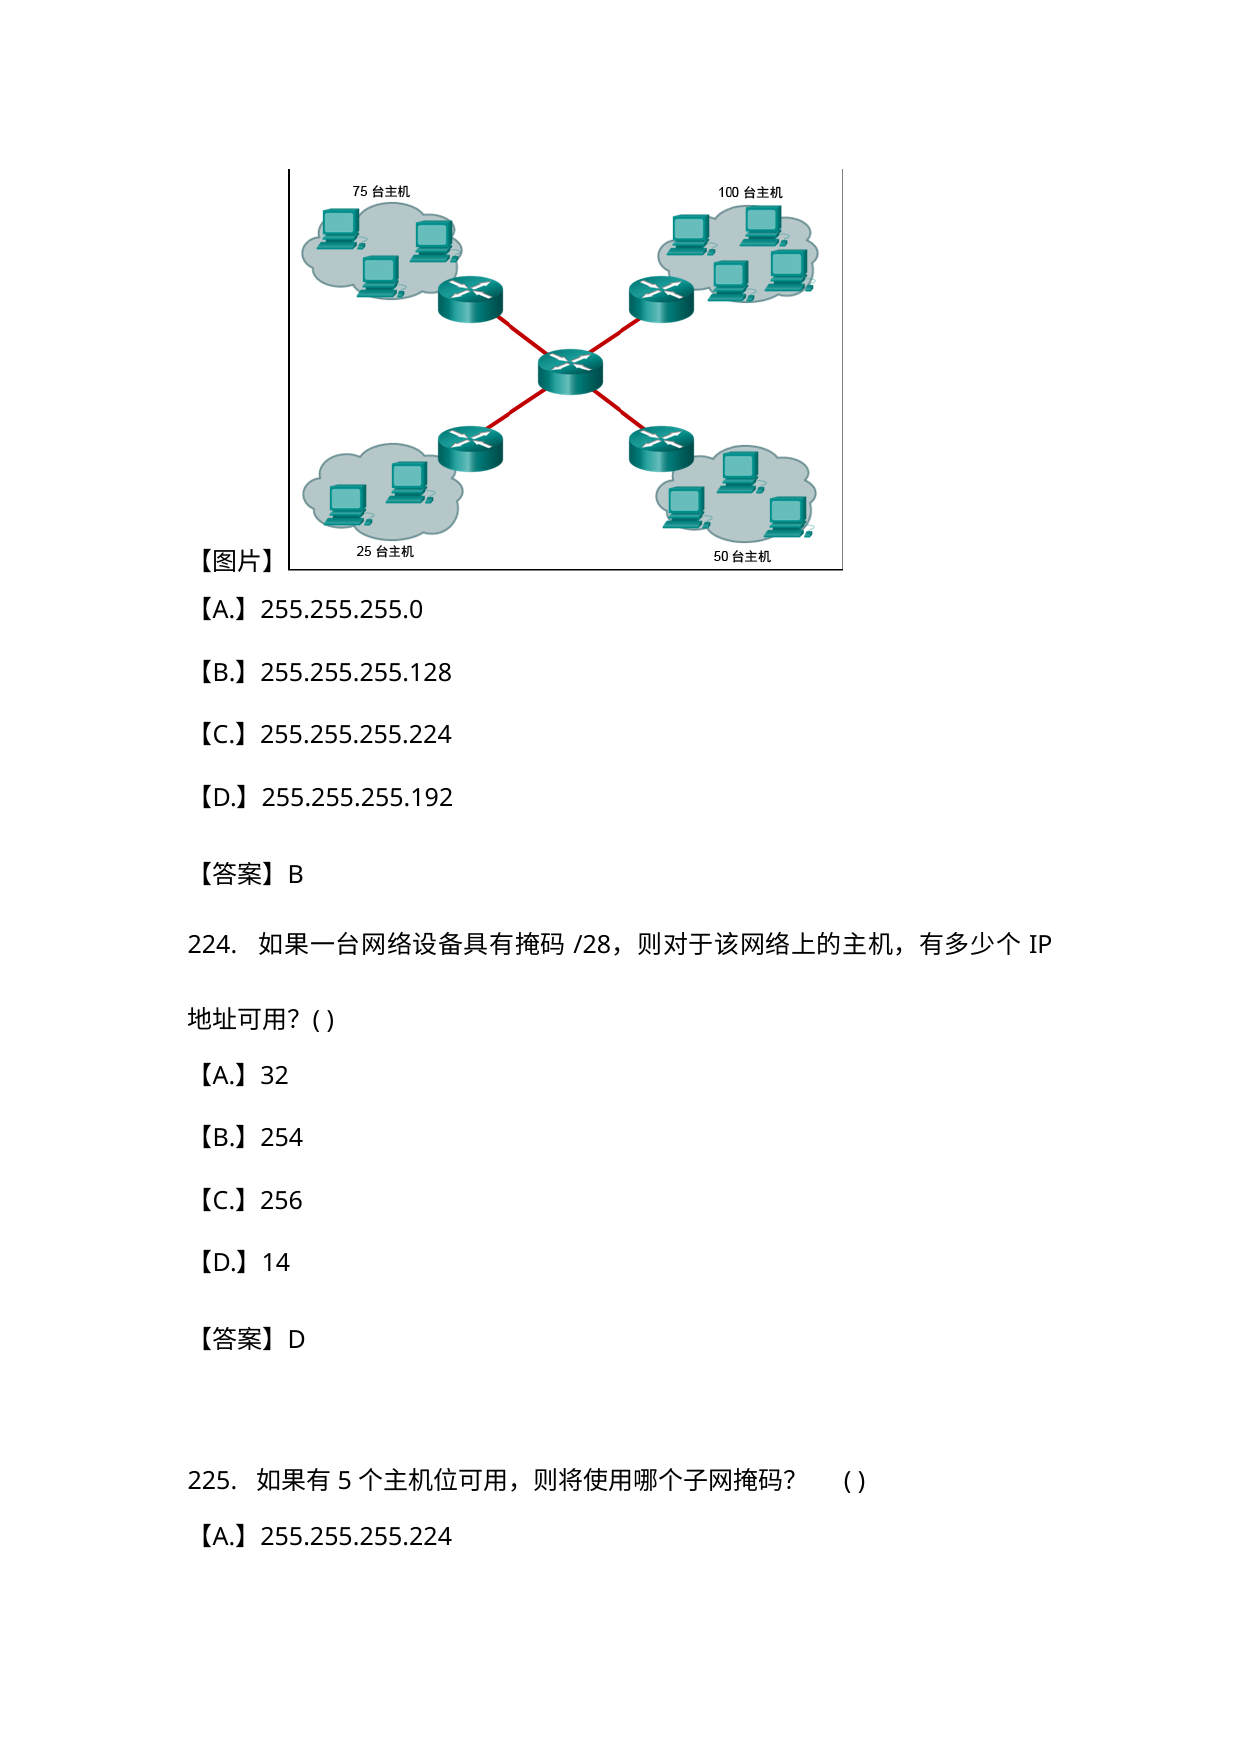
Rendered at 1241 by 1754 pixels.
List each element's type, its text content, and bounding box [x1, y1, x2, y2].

text 【A.】255.255.255.0 [187, 590, 1053, 626]
picture [287, 169, 843, 571]
text 【A.】255.255.255.224​ [187, 1516, 1053, 1553]
text 【A.】32 [187, 1055, 1053, 1092]
list 如果一台网络设备具有掩码 /28，则对于该网络上的主机，有多少个 IP 地址可用？( ) [187, 910, 1053, 1050]
text 【答案】D [187, 1305, 1053, 1370]
list 如果有 5 个主机位可用，则将使用哪个子网掩码？ ( ) [187, 1446, 1053, 1511]
text 【答案】B [187, 840, 1053, 905]
text 【B.】254 [187, 1118, 1053, 1154]
text 【C.】255.255.255.224 [187, 715, 1053, 751]
text 【B.】255.255.255.128 [187, 652, 1053, 689]
text 【C.】256 [187, 1180, 1053, 1217]
text 【D.】255.255.255.192 [187, 777, 1053, 814]
text 【D.】14 [187, 1243, 1053, 1279]
